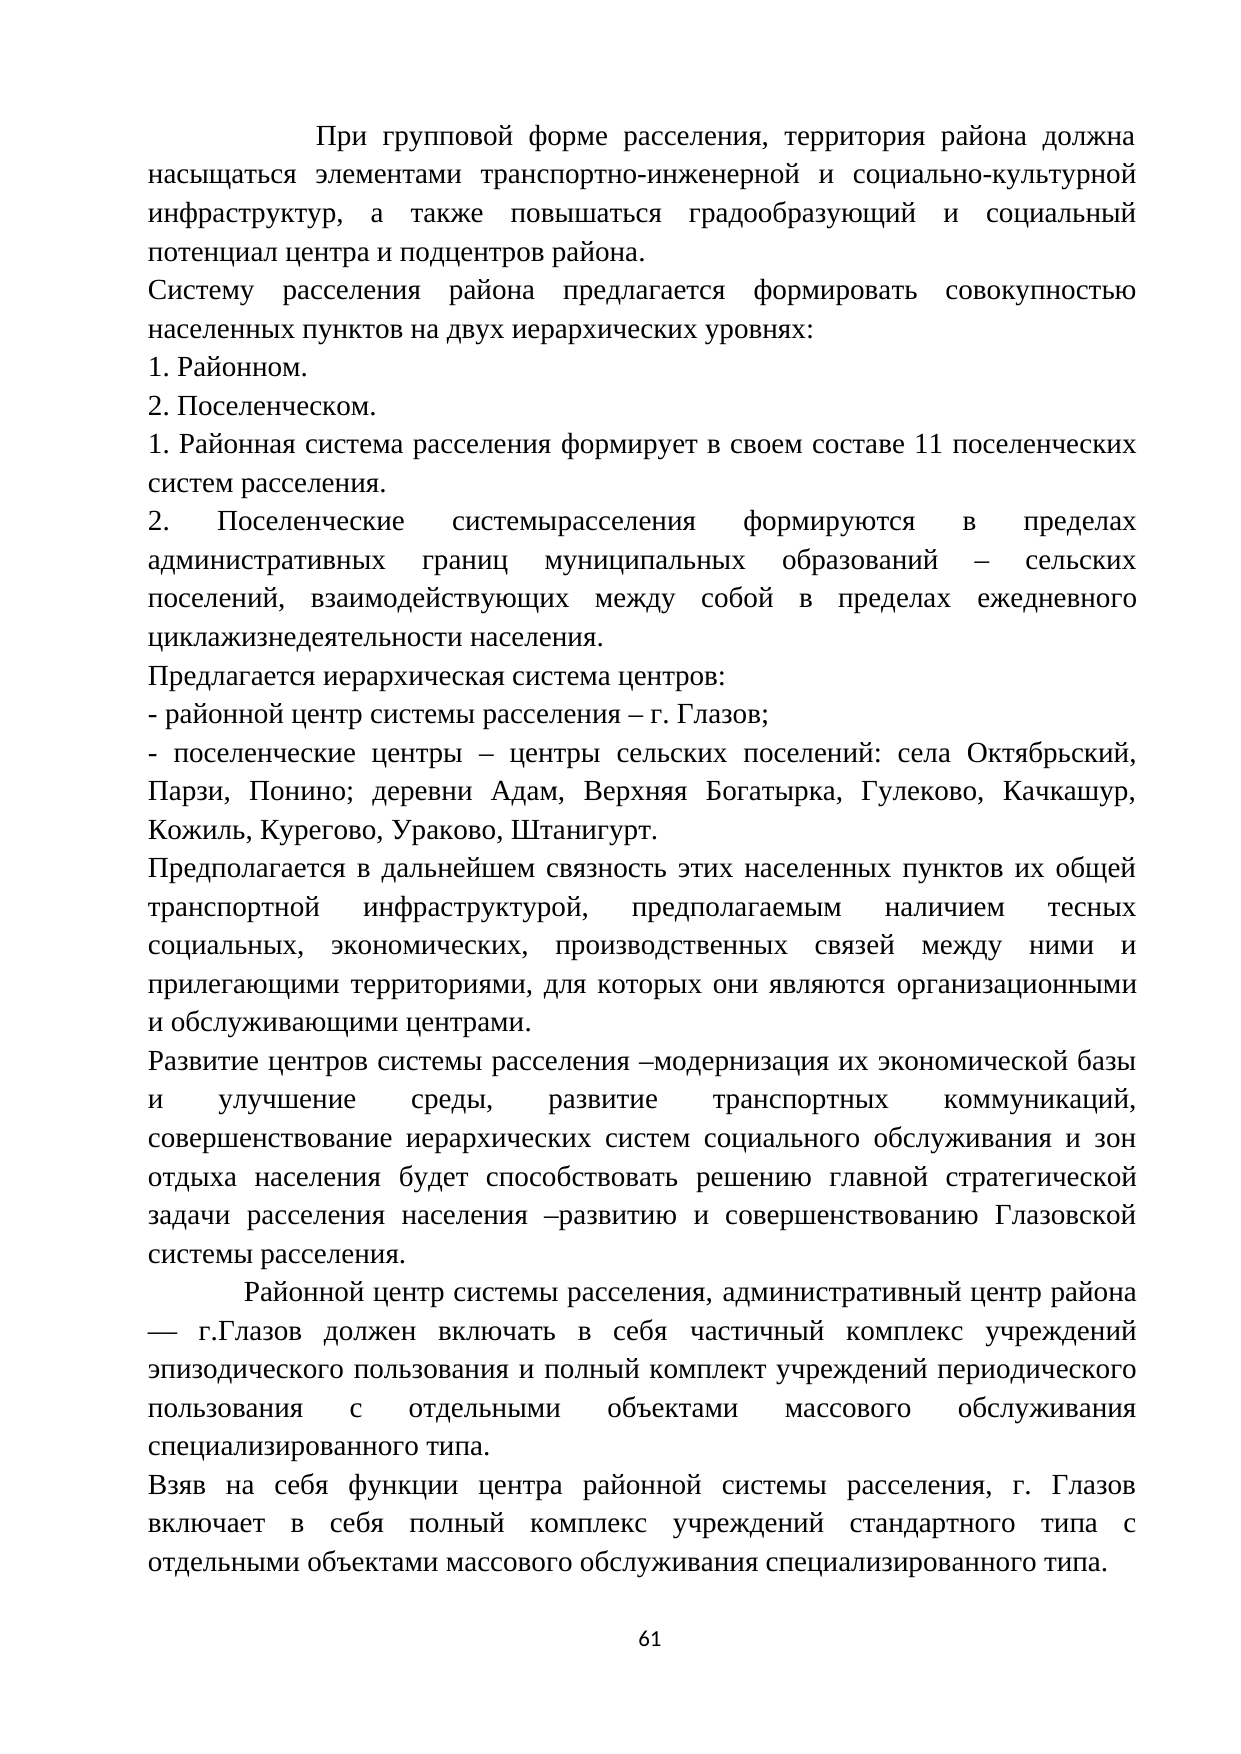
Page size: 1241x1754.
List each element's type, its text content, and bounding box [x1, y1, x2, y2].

text Развитие центров системы расселения –модернизация их экономической базы и улучшение среды, развитие транспортных коммуникаций, совершенствование иерархических систем социального обслуживания и зон отдыха населения будет способствовать решению главной стратегической задачи расселения населения –развитию и совершенствованию Глазовской системы расселения. [148, 1043, 1137, 1269]
text - поселенческие центры – центры сельских поселений: села Октябрьский, Парзи, Понино; деревни Адам, Верхняя Богатырка, Гулеково, Качкашур, Кожиль, Курегово, Ураково, Штанигурт. [148, 735, 1137, 845]
text 2. Поселенческие системырасселения формируются в пределах административных границ муниципальных образований – сельских поселений, взаимодействующих между собой в пределах ежедневного циклажизнедеятельности населения. [148, 503, 1137, 653]
text Взяв на себя функции центра районной системы расселения, г. Глазов включает в себя полный комплекс учреждений стандартного типа с отдельными объектами массового обслуживания специализированного типа. [148, 1467, 1137, 1578]
text Предлагается иерархическая система центров: [148, 658, 1137, 691]
text 2. Поселенческом. [148, 388, 1137, 421]
text 1. Районном. [148, 349, 1137, 383]
text Предполагается в дальнейшем связность этих населенных пунктов их общей транспортной инфраструктурой, предполагаемым наличием тесных социальных, экономических, производственных связей между ними и прилегающими территориями, для которых они являются организационными и обслуживающими центрами. [148, 850, 1137, 1038]
text 1. Районная система расселения формирует в своем составе 11 поселенческих систем расселения. [148, 426, 1137, 498]
text Районной центр системы расселения, административный центр района –– г.Глазов должен включать в себя частичный комплекс учреждений эпизодического пользования и полный комплект учреждений периодического пользования с отдельными объектами массового обслуживания специализированного типа. [148, 1274, 1137, 1462]
text При групповой форме расселения, территория района должна насыщаться элементами транспортно-инженерной и социально-культурной инфраструктур, а также повышаться градообразующий и социальный потенциал центра и подцентров района. [148, 118, 1137, 267]
text - районной центр системы расселения – г. Глазов; [148, 696, 1137, 730]
text Систему расселения района предлагается формировать совокупностью населенных пунктов на двух иерархических уровнях: [148, 272, 1137, 344]
